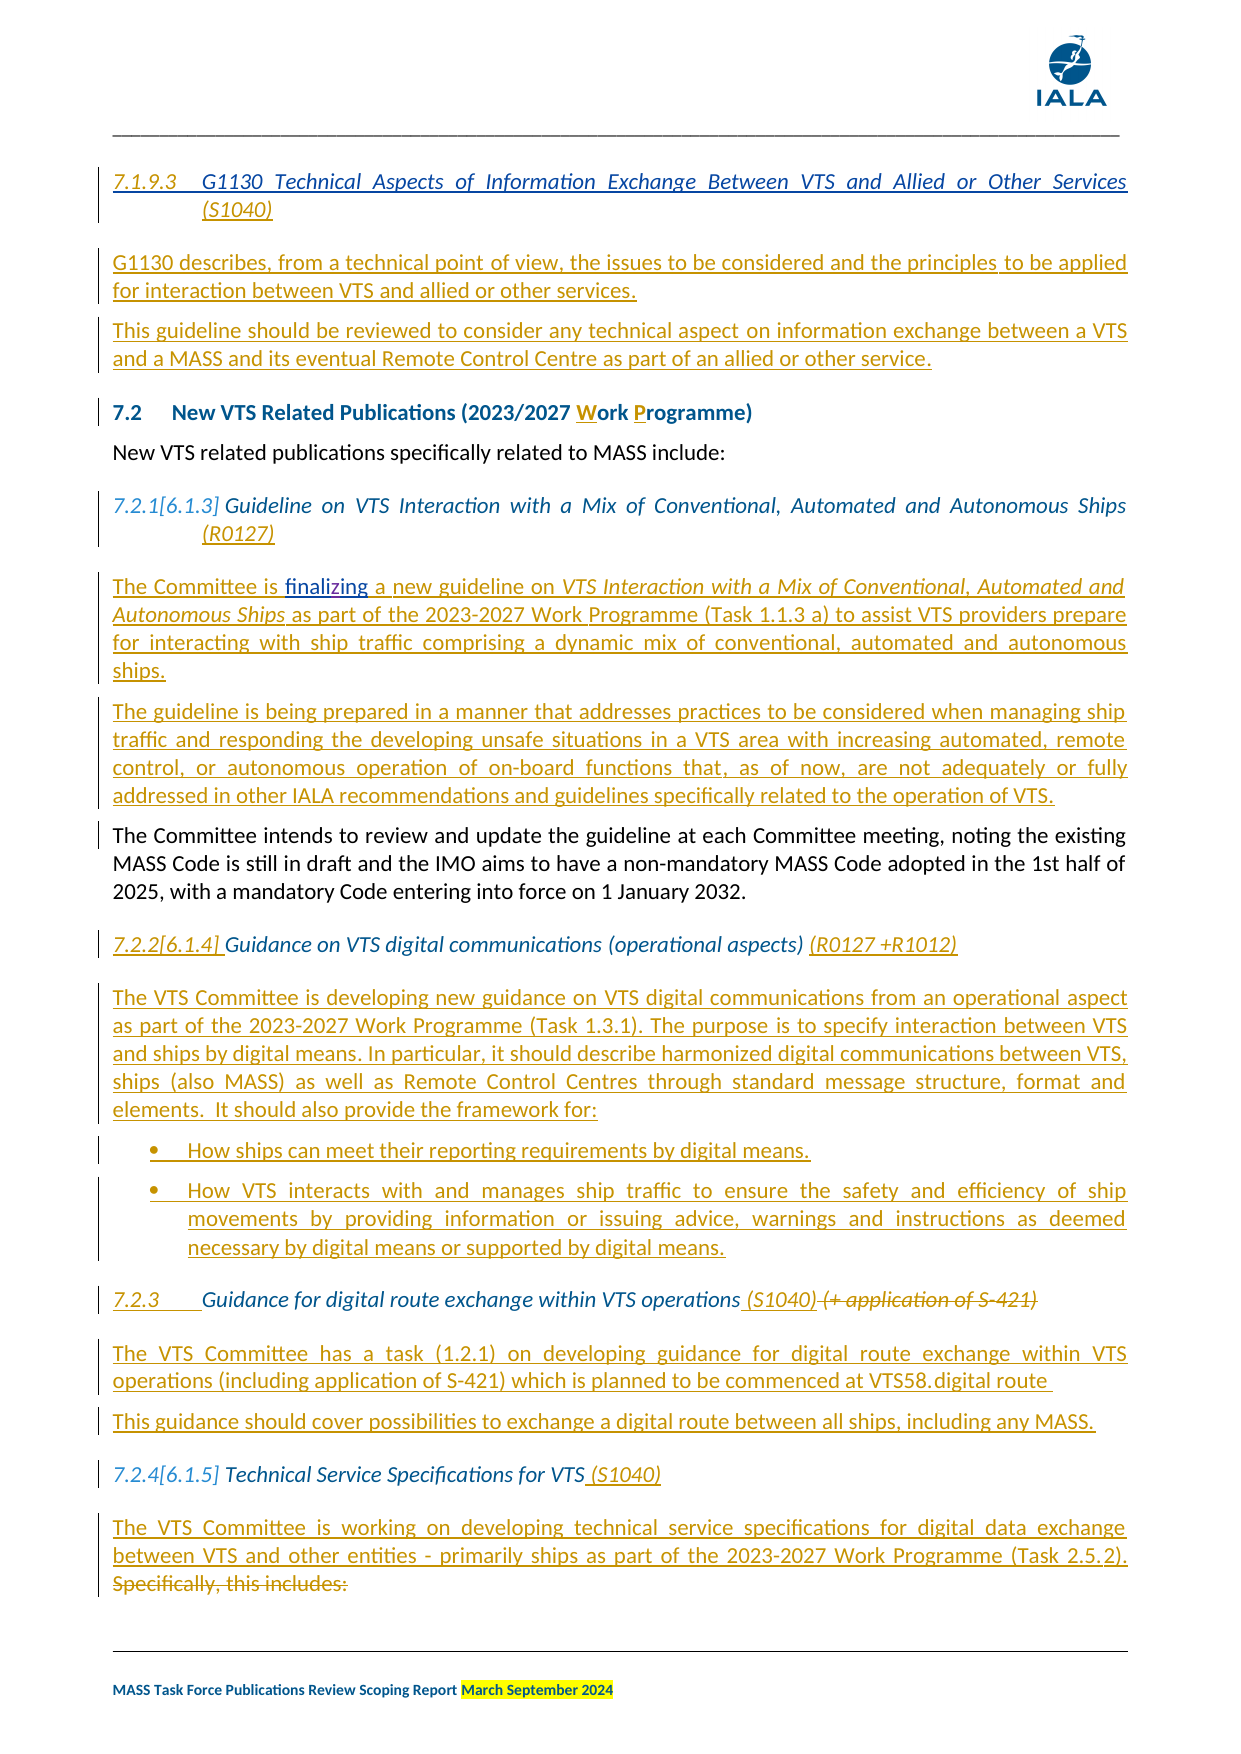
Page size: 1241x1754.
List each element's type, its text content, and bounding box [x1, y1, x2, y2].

text New VTS related publications specifically related to MASS include: [112, 438, 1128, 466]
text The Committee intends to review and update the guideline at each Committee meeting, noting the existing MASS Code is still in draft and the IMO aims to have a non-mandatory MASS Code adopted in the 1st half of 2025, with a mandatory Code entering into force on 1 January 2032. [112, 821, 1128, 905]
subtitle Guidance for digital route exchange within VTS operations [112, 1286, 1128, 1314]
subtitle Guideline on VTS Interaction with a Mix of Conventional, Automated and Autonomous Ships [112, 491, 1128, 547]
picture [1021, 27, 1119, 122]
subtitle Technical Service Specifications for VTS [112, 1460, 1128, 1488]
subtitle Guidance on VTS digital communications (operational aspects) [112, 930, 1128, 958]
subtitle New VTS Related Publications (2023/2027 ork rogramme) [112, 398, 1128, 426]
